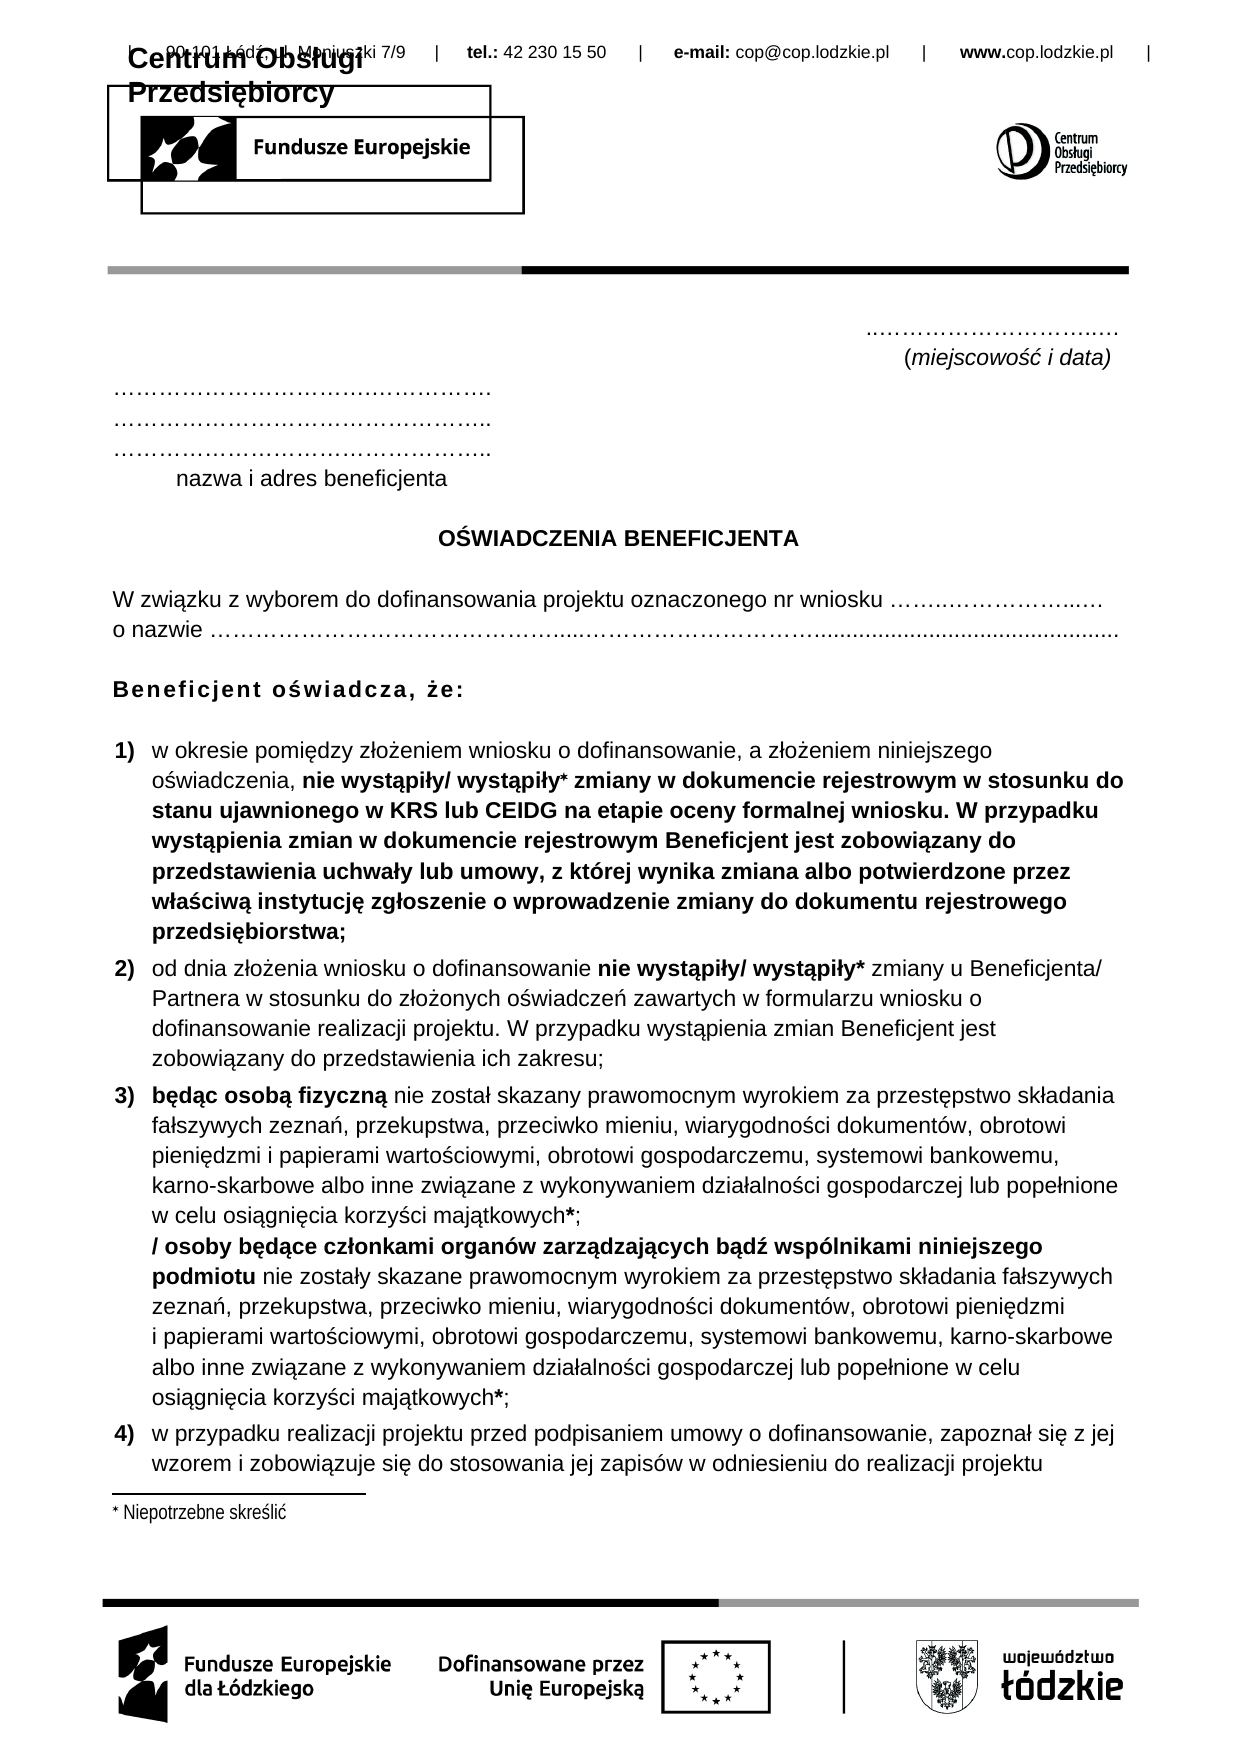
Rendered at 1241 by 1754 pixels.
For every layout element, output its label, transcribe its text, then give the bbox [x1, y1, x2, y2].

text ………………………………………….. [112, 404, 1125, 431]
text Beneficjent oświadcza, że: [112, 676, 1125, 703]
text nazwa i adres beneficjenta [112, 465, 1125, 491]
list w okresie pomiędzy złożeniem wniosku o dofinansowanie, a złożeniem niniejszego oświadczenia, nie wystąpiły/ wystąpiły zmiany w dokumencie rejestrowym w stosunku do stanu ujawnionego w KRS lub CEIDG na etapie oceny formalnej wniosku. W przypadku wystąpienia zmian w dokumencie rejestrowym Beneficjent jest zobowiązany do przedstawienia uchwały lub umowy, z której wynika zmiana albo potwierdzone przez właściwą instytucję zgłoszenie o wprowadzenie zmiany do dokumentu rejestrowego przedsiębiorstwa; [114, 737, 1125, 944]
picture [0, 0, 1241, 308]
text ..………………………..… [821, 314, 1125, 340]
list będąc osobą fizyczną nie został skazany prawomocnym wyrokiem za przestępstwo składania fałszywych zeznań, przekupstwa, przeciwko mieniu, wiarygodności dokumentów, obrotowi pieniędzmi i papierami wartościowymi, obrotowi gospodarczemu, systemowi bankowemu, karno-skarbowe albo inne związane z wykonywaniem działalności gospodarczej lub popełnione w celu osiągnięcia korzyści majątkowych*; / osoby będące członkami organów zarządzających bądź wspólnikami niniejszego podmiotu nie zostały skazane prawomocnym wyrokiem za przestępstwo składania fałszywych zeznań, przekupstwa, przeciwko mieniu, wiarygodności dokumentów, obrotowi pieniędzmi i papierami wartościowymi, obrotowi gospodarczemu, systemowi bankowemu, karno-skarbowe albo inne związane z wykonywaniem działalności gospodarczej lub popełnione w celu osiągnięcia korzyści majątkowych*; [114, 1082, 1125, 1410]
list od dnia złożenia wniosku o dofinansowanie nie wystąpiły/ wystąpiły* zmiany u Beneficjenta/ Partnera w stosunku do złożonych oświadczeń zawartych w formularzu wniosku o dofinansowanie realizacji projektu. W przypadku wystąpienia zmian Beneficjent jest zobowiązany do przedstawienia ich zakresu; [114, 954, 1125, 1072]
text ………………………………………….. [112, 435, 1125, 461]
text OŚWIADCZENIA BENEFICJENTA [112, 525, 1125, 552]
text W związku z wyborem do dofinansowania projektu oznaczonego nr wniosku ……..……………...… o nazwie ……………………………………….....…………………………................................................ [112, 586, 1125, 642]
picture [0, 1575, 1241, 1754]
text (miejscowość i data) [821, 344, 1125, 371]
text …………………………….……………. [112, 374, 1125, 401]
